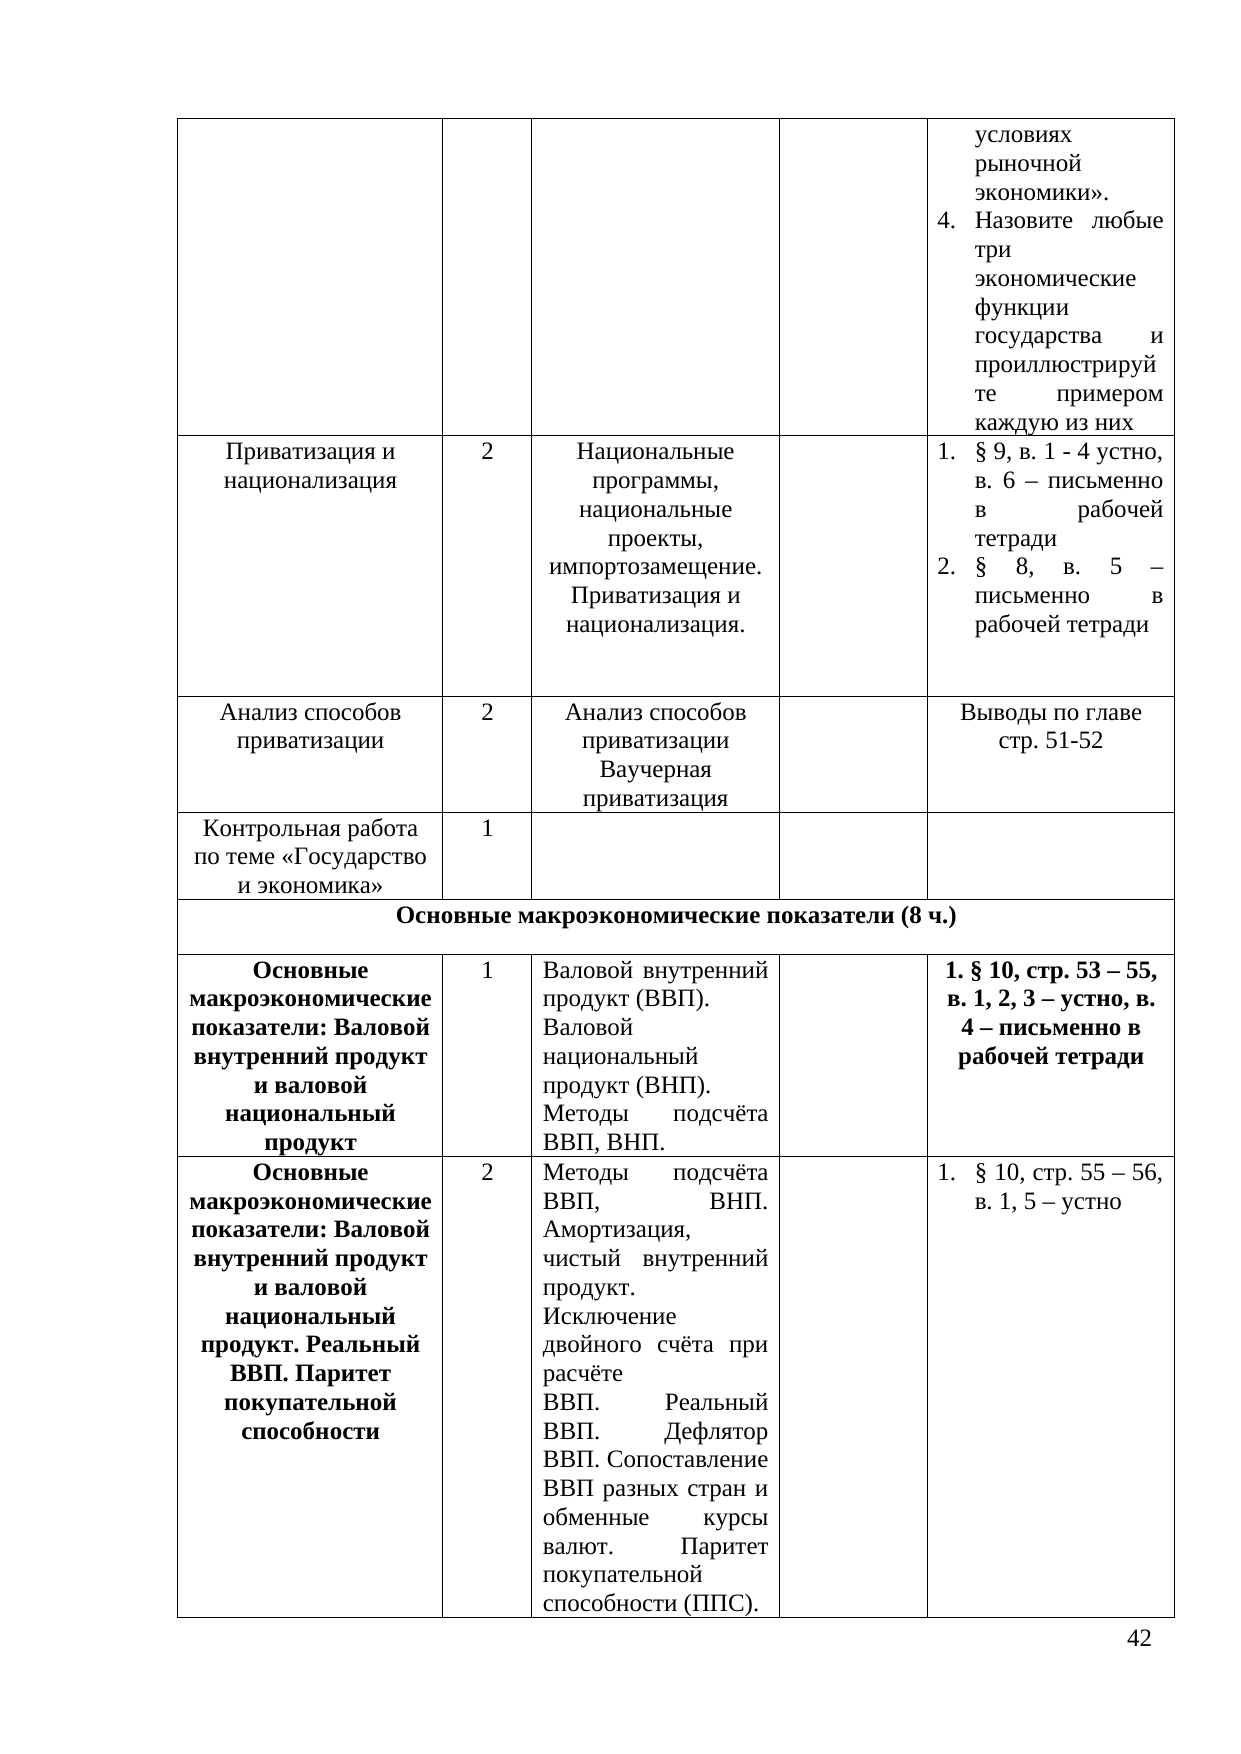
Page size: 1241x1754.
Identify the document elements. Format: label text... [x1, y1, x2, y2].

table_cell [780, 813, 927, 899]
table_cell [178, 119, 442, 435]
table_cell Контрольная работа по теме «Государство и экономика» [178, 813, 442, 899]
table_cell Основные макроэкономические показатели: Валовой внутренний продукт и валовой национальный продукт [178, 955, 442, 1156]
table_cell § 10, стр. 55 – 56, в. 1, 5 – устно [928, 1157, 1174, 1617]
table_cell 1 [443, 813, 531, 899]
table_cell Национальные программы, национальные проекты, импортозамещение. Приватизация и национализация. [532, 436, 779, 696]
table_cell [780, 697, 927, 812]
table_cell Анализ способов приватизации Ваучерная приватизация [532, 697, 779, 812]
table_cell Валовой внутренний продукт (ВВП). Валовой национальный продукт (ВНП). Методы подсчёта ВВП, ВНП. [532, 955, 779, 1156]
table_cell 1. § 10, стр. 53 – 55, в. 1, 2, 3 – устно, в. 4 – письменно в рабочей тетради [928, 955, 1174, 1156]
table_cell Основные макроэкономические показатели (8 ч.) [178, 900, 1174, 954]
table_cell 2 [443, 436, 531, 696]
table_cell 2 [443, 1157, 531, 1617]
table_cell Выводы по главе стр. 51-52 [928, 697, 1174, 812]
table_cell Методы подсчёта ВВП, ВНП. Амортизация, чистый внутренний продукт. Исключение двойного счёта при расчёте ВВП. Реальный ВВП. Дефлятор ВВП. Сопоставление ВВП разных стран и обменные курсы валют. Паритет покупательной способности (ППС). [532, 1157, 779, 1617]
table_cell [780, 436, 927, 696]
table_cell 1 [443, 955, 531, 1156]
table_cell [780, 1157, 927, 1617]
table_cell [928, 813, 1174, 899]
table_cell 2 [443, 119, 531, 435]
table_cell § 9, в. 1 - 4 устно, в. 6 – письменно в рабочей тетради § 8, в. 5 – письменно в рабочей тетради [928, 436, 1174, 696]
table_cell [780, 119, 927, 435]
table_cell Анализ способов приватизации [178, 697, 442, 812]
table_cell [780, 955, 927, 1156]
table_cell [532, 813, 779, 899]
table_cell Приватизация и национализация [178, 436, 442, 696]
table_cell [532, 119, 779, 435]
table_cell Основные макроэкономические показатели: Валовой внутренний продукт и валовой национальный продукт. Реальный ВВП. Паритет покупательной способности [178, 1157, 442, 1617]
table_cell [928, 119, 1174, 435]
table_cell 2 [443, 697, 531, 812]
